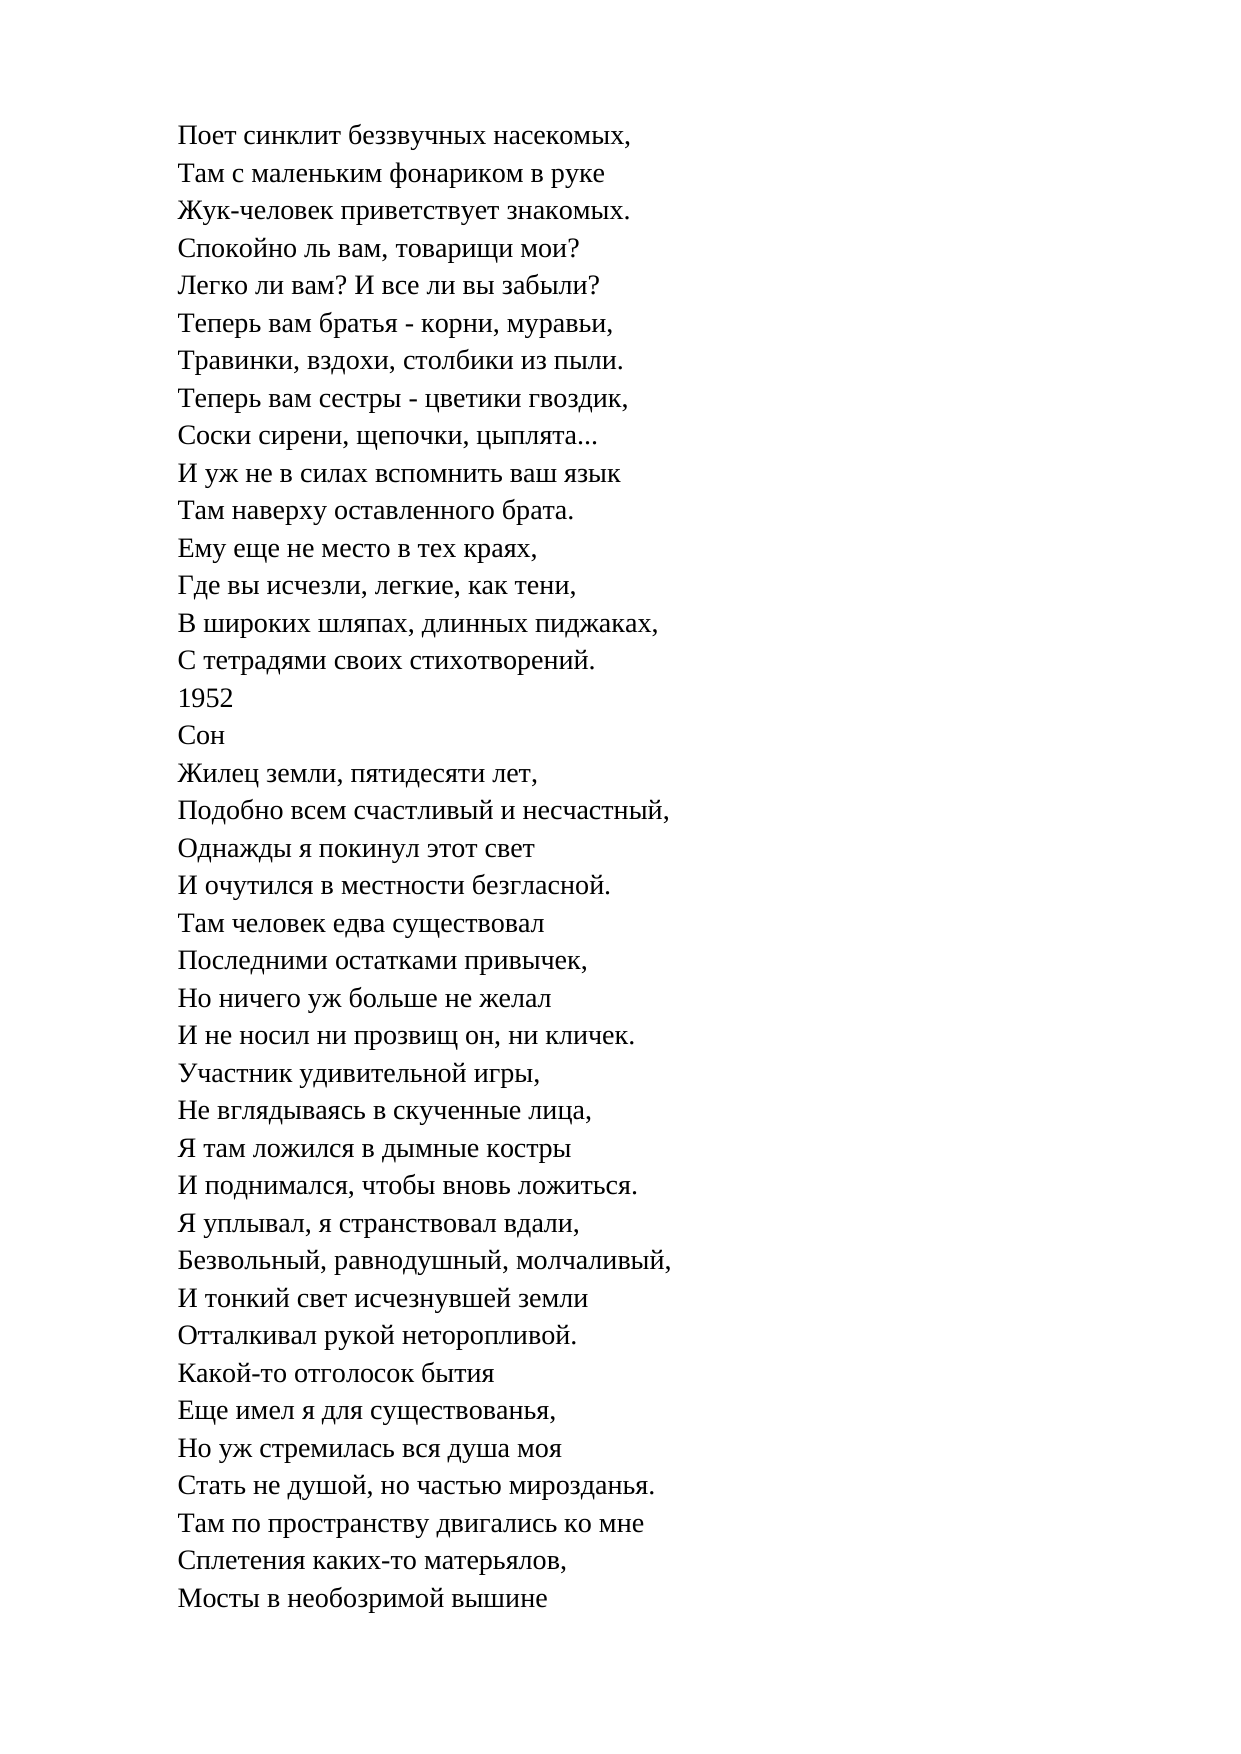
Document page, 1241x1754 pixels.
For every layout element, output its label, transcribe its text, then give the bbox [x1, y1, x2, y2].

text 1952 [177, 681, 1152, 713]
text Ему еще не место в тех краях, [177, 531, 1152, 563]
text Я уплывал, я странствовал вдали, [177, 1206, 1152, 1238]
text Последними остатками привычек, [177, 943, 1152, 976]
text Травинки, вздохи, столбики из пыли. [177, 343, 1152, 376]
text Участник удивительной игры, [177, 1056, 1152, 1088]
text И поднимался, чтобы вновь ложиться. [177, 1168, 1152, 1201]
text Не вглядываясь в скученные лица, [177, 1093, 1152, 1126]
text Там человек едва существовал [177, 906, 1152, 938]
text Там наверху оставленного брата. [177, 493, 1152, 526]
text Мосты в необозримой вышине [177, 1581, 1152, 1613]
text Теперь вам сестры - цветики гвоздик, [177, 381, 1152, 413]
text Легко ли вам? И все ли вы забыли? [177, 268, 1152, 301]
text Однажды я покинул этот свет [177, 831, 1152, 863]
text Еще имел я для существованья, [177, 1393, 1152, 1426]
text Там по пространству двигались ко мне [177, 1506, 1152, 1538]
text Жилец земли, пятидесяти лет, [177, 756, 1152, 788]
text Подобно всем счастливый и несчастный, [177, 793, 1152, 826]
text Где вы исчезли, легкие, как тени, [177, 568, 1152, 601]
text И уж не в силах вспомнить ваш язык [177, 456, 1152, 488]
text В широких шляпах, длинных пиджаках, [177, 606, 1152, 638]
text Сон [177, 718, 1152, 751]
text Жук-человек приветствует знакомых. [177, 193, 1152, 226]
text Поет синклит беззвучных насекомых, [177, 118, 1152, 151]
text И тонкий свет исчезнувшей земли [177, 1281, 1152, 1313]
text Соски сирени, щепочки, цыплята... [177, 418, 1152, 451]
text Спокойно ль вам, товарищи мои? [177, 231, 1152, 263]
text Теперь вам братья - корни, муравьи, [177, 306, 1152, 338]
text Но ничего уж больше не желал [177, 981, 1152, 1013]
text Сплетения каких-то матерьялов, [177, 1543, 1152, 1576]
text Я там ложился в дымные костры [177, 1131, 1152, 1163]
text И не носил ни прозвищ он, ни кличек. [177, 1018, 1152, 1051]
text Какой-то отголосок бытия [177, 1356, 1152, 1388]
text С тетрадями своих стихотворений. [177, 643, 1152, 676]
text Отталкивал рукой неторопливой. [177, 1318, 1152, 1351]
text Но уж стремилась вся душа моя [177, 1431, 1152, 1463]
text И очутился в местности безгласной. [177, 868, 1152, 901]
text Безвольный, равнодушный, молчаливый, [177, 1243, 1152, 1276]
text Стать не душой, но частью мирозданья. [177, 1468, 1152, 1501]
text Там с маленьким фонариком в руке [177, 156, 1152, 188]
